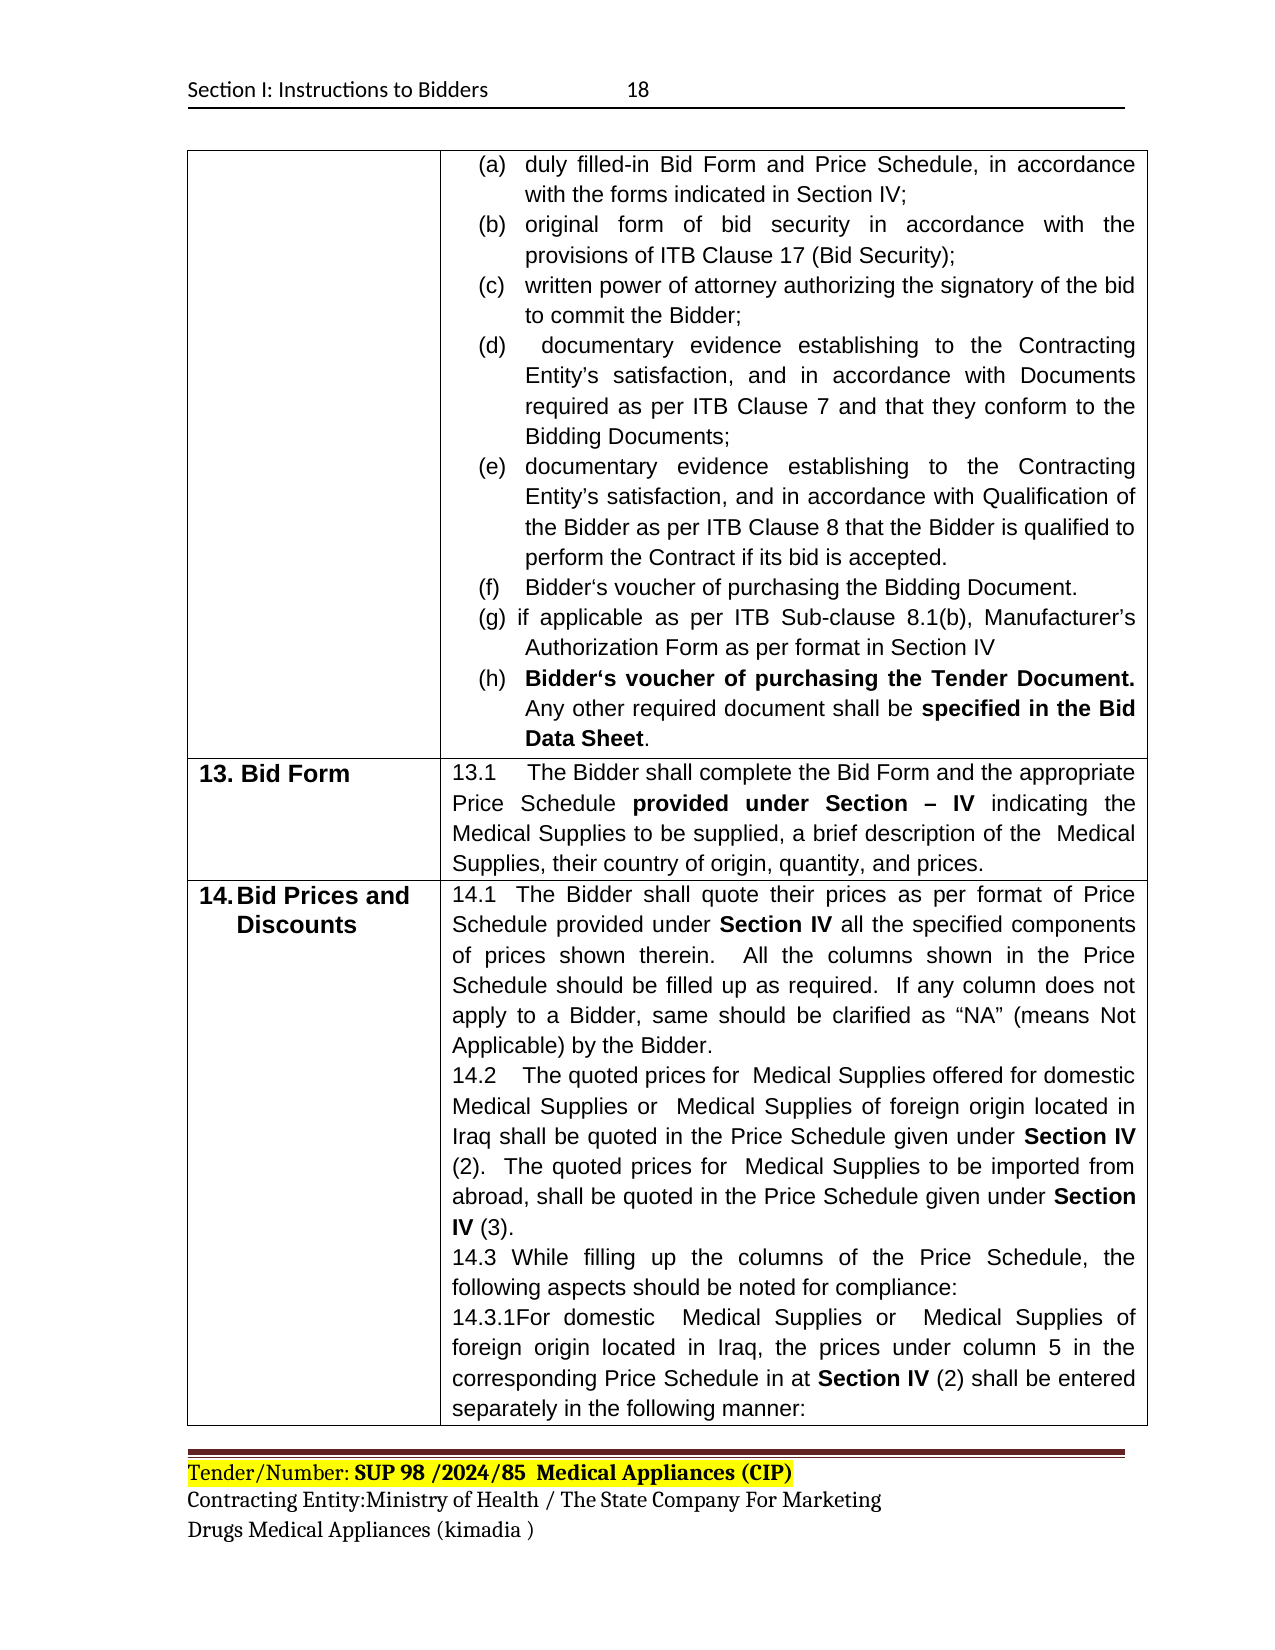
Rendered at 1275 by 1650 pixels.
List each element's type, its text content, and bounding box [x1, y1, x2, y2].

table_cell [188, 151, 440, 758]
table_cell 13.1 The Bidder shall complete the Bid Form and the appropriate Price Schedule provided under Section – IV indicating the Medical Supplies to be supplied, a brief description of the Medical Supplies, their country of origin, quantity, and prices. [441, 759, 1147, 880]
table_cell (a) duly filled-in Bid Form and Price Schedule, in accordance with the forms indicated in Section IV; (b) original form of bid security in accordance with the provisions of ITB Clause 17 (Bid Security); (c) written power of attorney authorizing the signatory of the bid to commit the Bidder; (d) documentary evidence establishing to the Contracting Entity’s satisfaction, and in accordance with Documents required as per ITB Clause 7 and that they conform to the Bidding Documents; (e) documentary evidence establishing to the Contracting Entity’s satisfaction, and in accordance with Qualification of the Bidder as per ITB Clause 8 that the Bidder is qualified to perform the Contract if its bid is accepted. (f) Bidder‘s voucher of purchasing the Bidding Document. (g) if applicable as per ITB Sub-clause 8.1(b), Manufacturer’s Authorization Form as per format in Section IV (h) Bidder‘s voucher of purchasing the Tender Document. Any other required document shall be specified in the Bid Data Sheet. [441, 151, 1147, 758]
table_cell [188, 881, 440, 1425]
table_cell 13. Bid Form [188, 759, 440, 880]
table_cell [441, 881, 1147, 1425]
